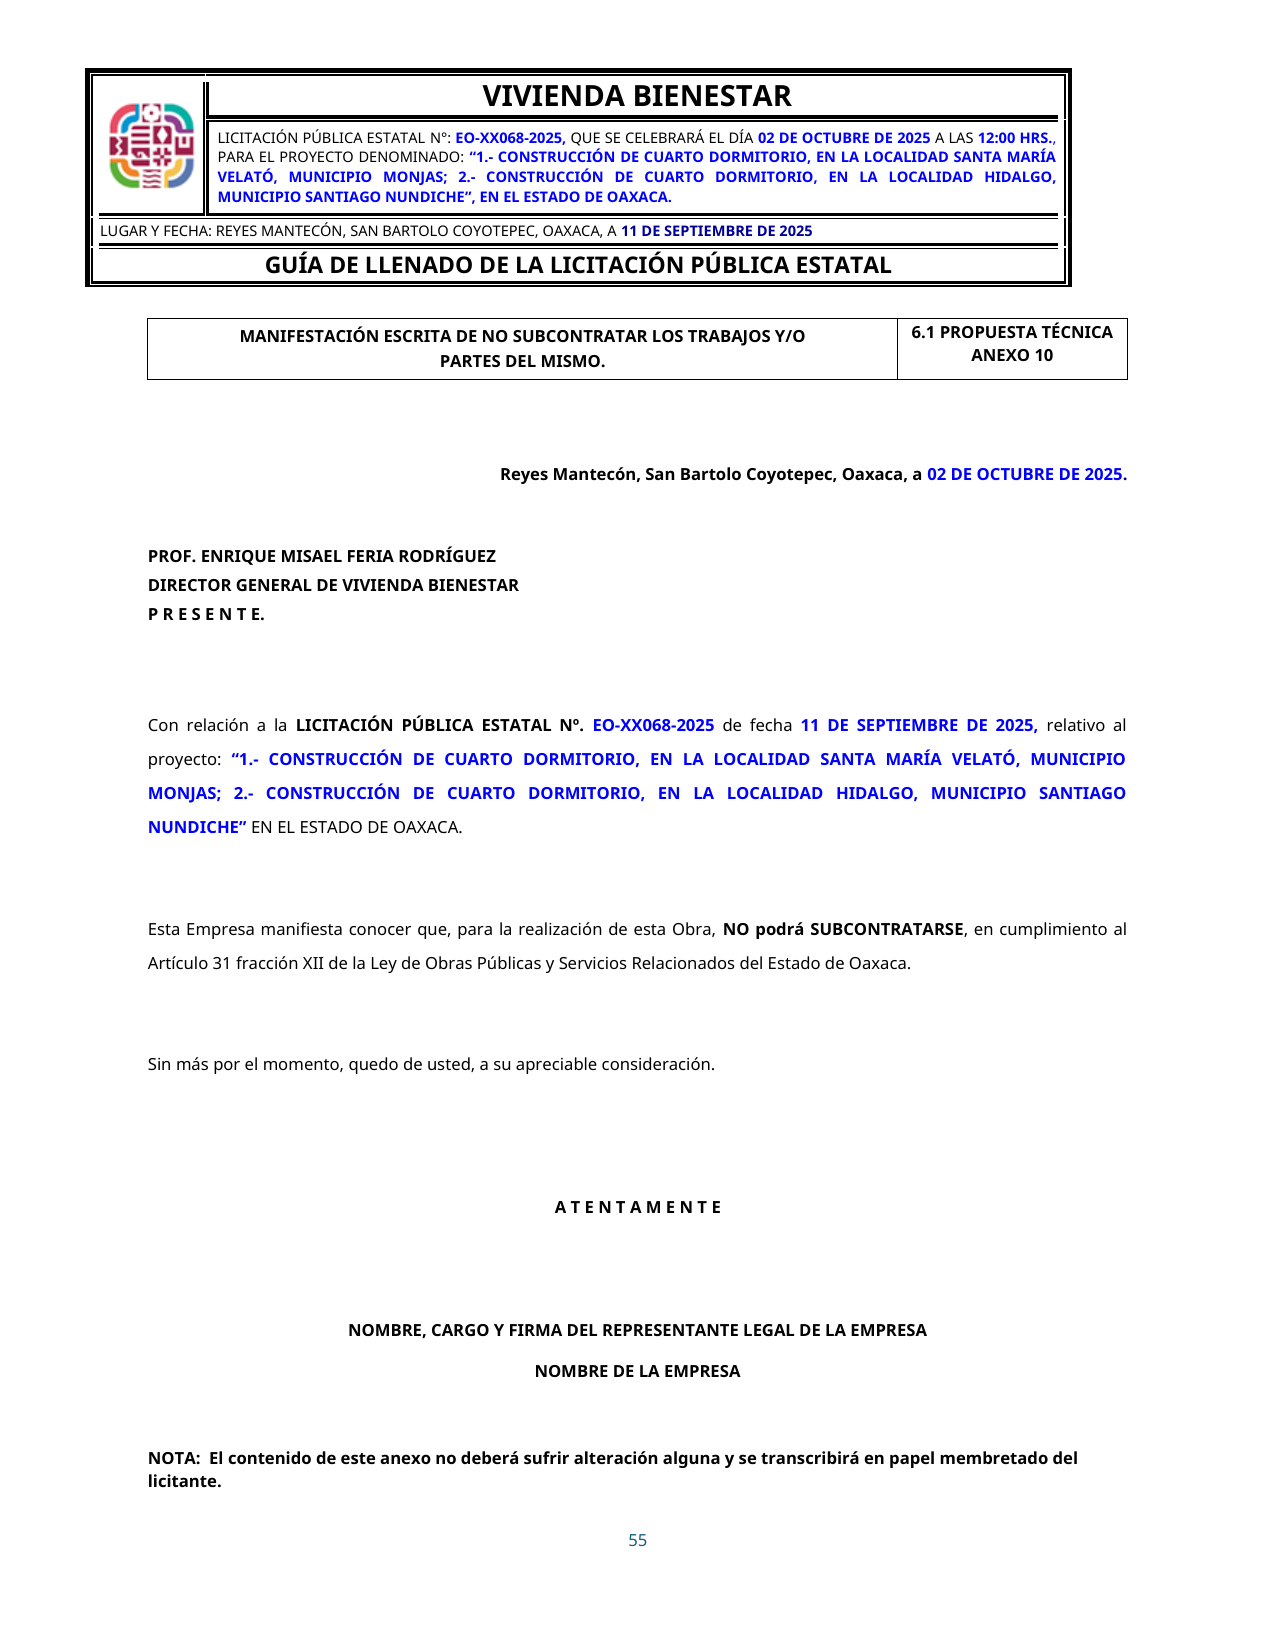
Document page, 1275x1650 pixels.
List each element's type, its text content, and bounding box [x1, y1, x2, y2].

text NOMBRE, CARGO Y FIRMA DEL REPRESENTANTE LEGAL DE LA EMPRESA [148, 1319, 1127, 1341]
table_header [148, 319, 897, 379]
text NOMBRE DE LA EMPRESA [148, 1360, 1127, 1383]
text DIRECTOR GENERAL DE VIVIENDA BIENESTAR [148, 573, 1127, 596]
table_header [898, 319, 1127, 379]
text P R E S E N T E. [148, 602, 1127, 625]
text A T E N T A M E N T E [148, 1195, 1127, 1218]
text Esta Empresa manifiesta conocer que, para la realización de esta Obra, NO podrá SUBCONTRATARSE, en cumplimiento al Artículo 31 fracción XII de la Ley de Obras Públicas y Servicios Relacionados del Estado de Oaxaca. [148, 917, 1127, 974]
picture [98, 95, 203, 194]
text NOTA: El contenido de este anexo no deberá sufrir alteración alguna y se transcribirá en papel membretado del licitante. [148, 1446, 1127, 1492]
list Con relación a la LICITACIÓN PÚBLICA ESTATAL Nº. EO-XX068-2025 de fecha 11 DE SEPTIEMBRE DE 2025, relativo al proyecto: “1.- CONSTRUCCIÓN DE CUARTO DORMITORIO, EN LA LOCALIDAD SANTA MARÍA VELATÓ, MUNICIPIO MONJAS; 2.- CONSTRUCCIÓN DE CUARTO DORMITORIO, EN LA LOCALIDAD HIDALGO, MUNICIPIO SANTIAGO NUNDICHE” EN EL ESTADO DE OAXACA. [148, 713, 1127, 838]
text Sin más por el momento, quedo de usted, a su apreciable consideración. [148, 1053, 1127, 1075]
text Reyes Mantecón, San Bartolo Coyotepec, Oaxaca, a 02 DE OCTUBRE DE 2025. [148, 462, 1127, 485]
text PROF. ENRIQUE MISAEL FERIA RODRÍGUEZ [148, 544, 1127, 567]
